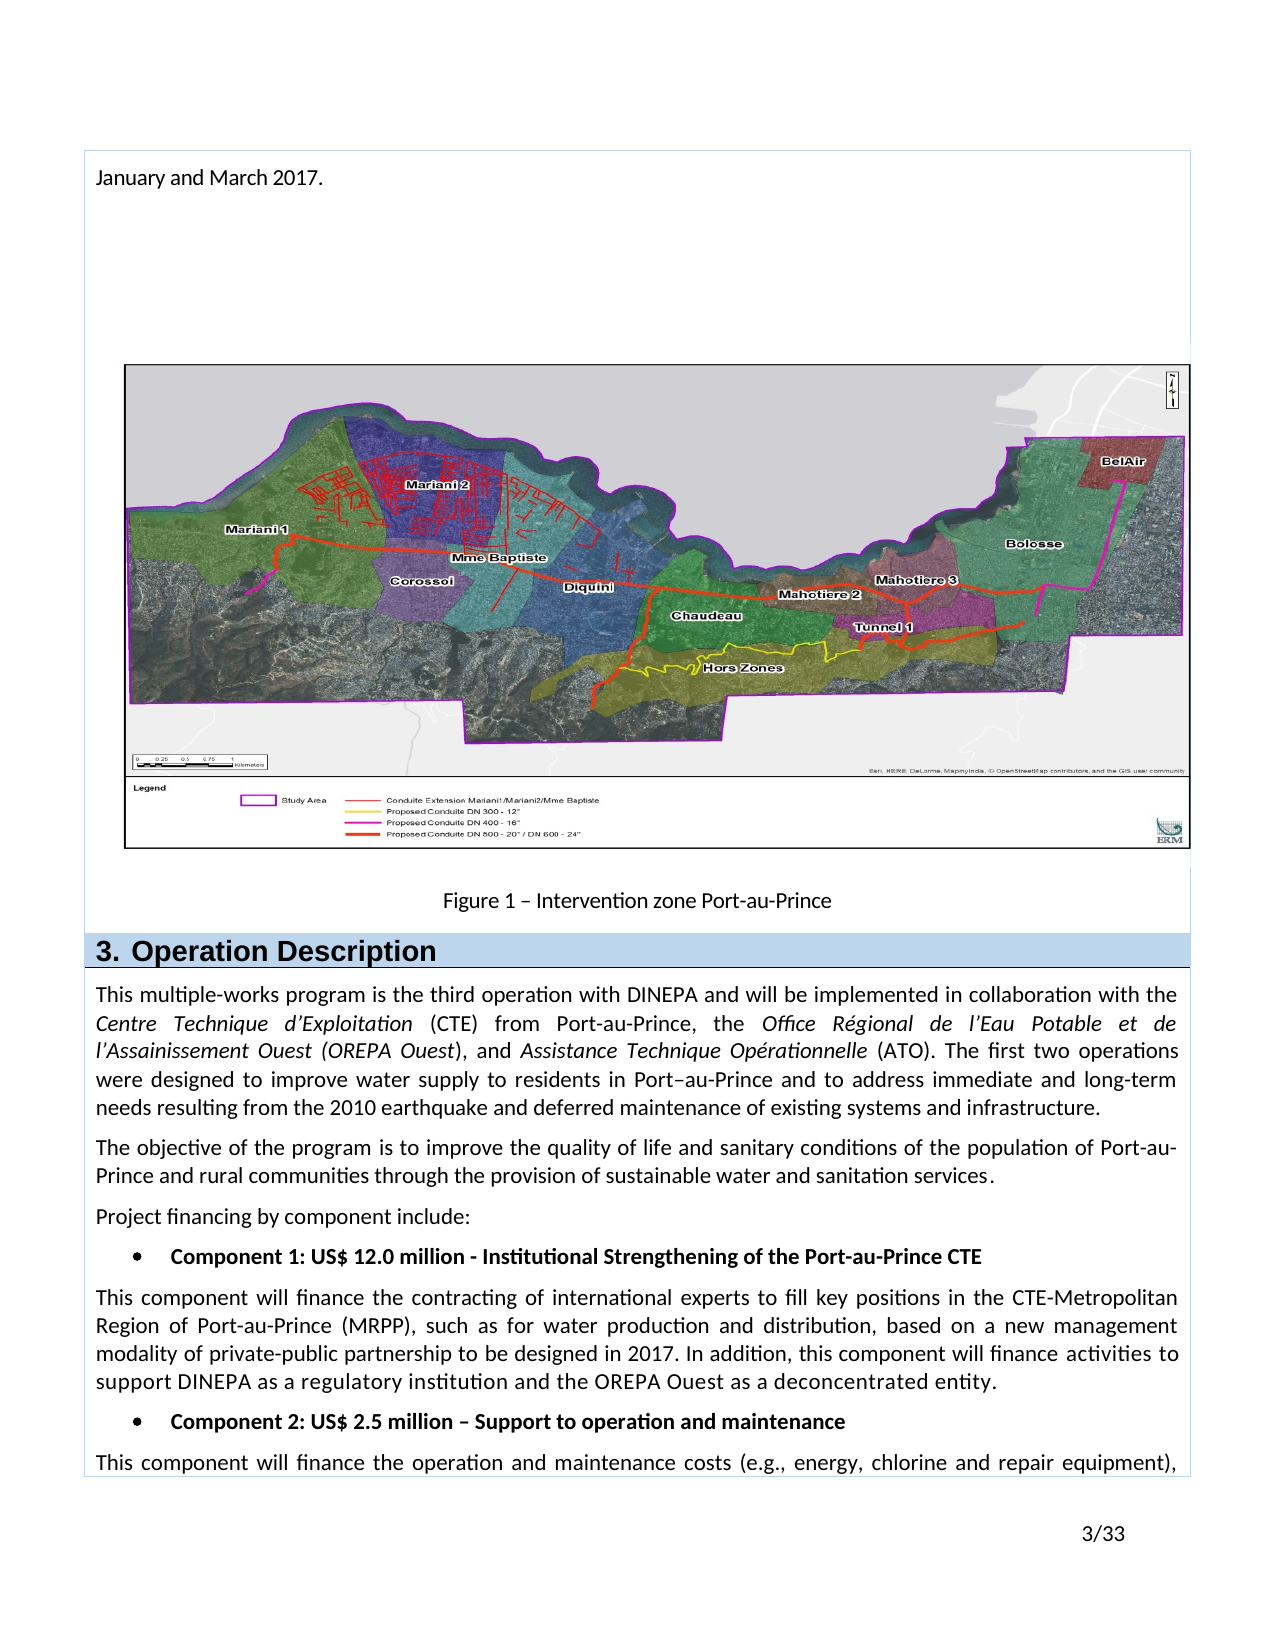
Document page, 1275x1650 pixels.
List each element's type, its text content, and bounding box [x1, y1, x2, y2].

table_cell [85, 151, 1190, 932]
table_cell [85, 968, 1190, 1476]
picture [95, 343, 1191, 867]
table_cell Operation Description [85, 934, 1190, 967]
